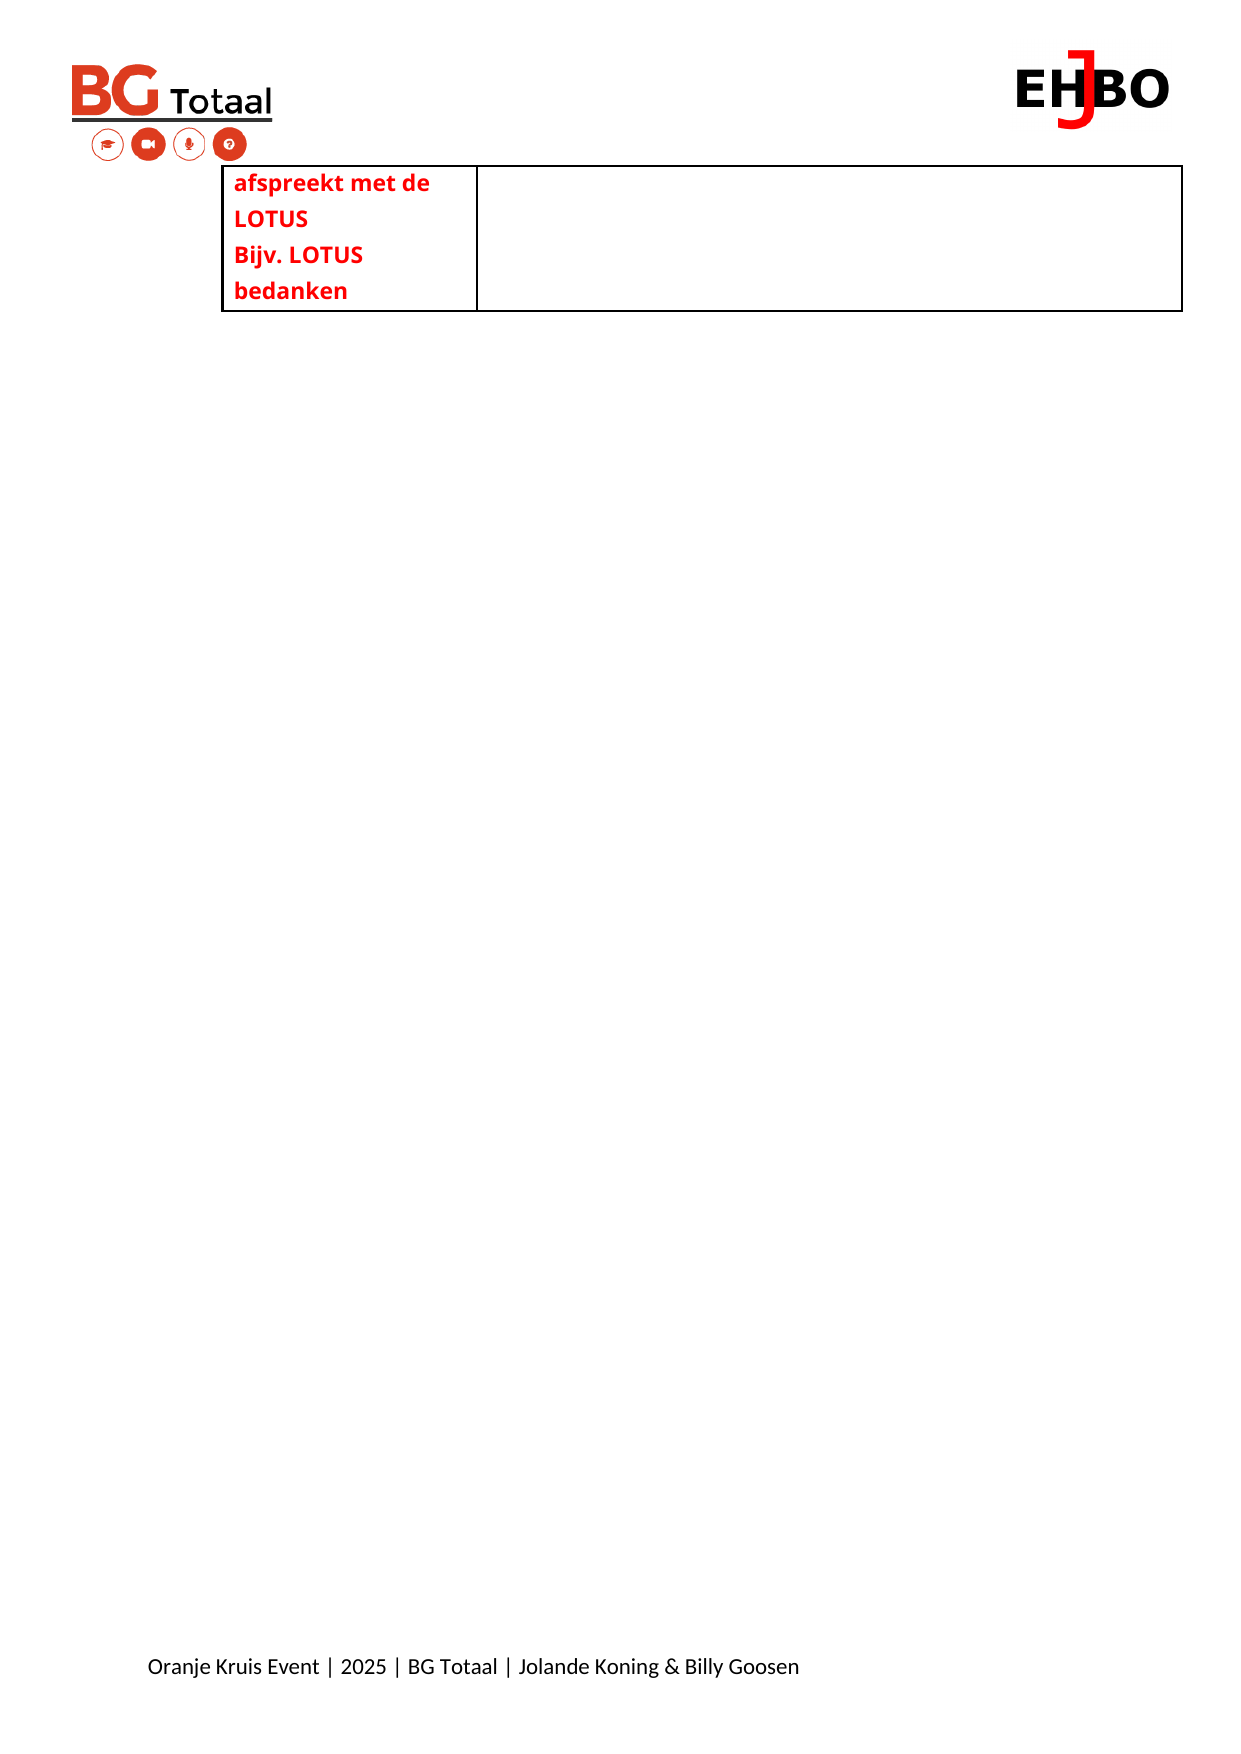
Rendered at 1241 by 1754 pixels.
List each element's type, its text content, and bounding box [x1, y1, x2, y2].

table_cell [478, 167, 1181, 310]
picture [1009, 39, 1172, 132]
table_cell Einde LOTUS spel Eindteken die je afspreekt met de LOTUS Bijv. LOTUS bedanken [224, 167, 476, 310]
picture [62, 56, 277, 163]
